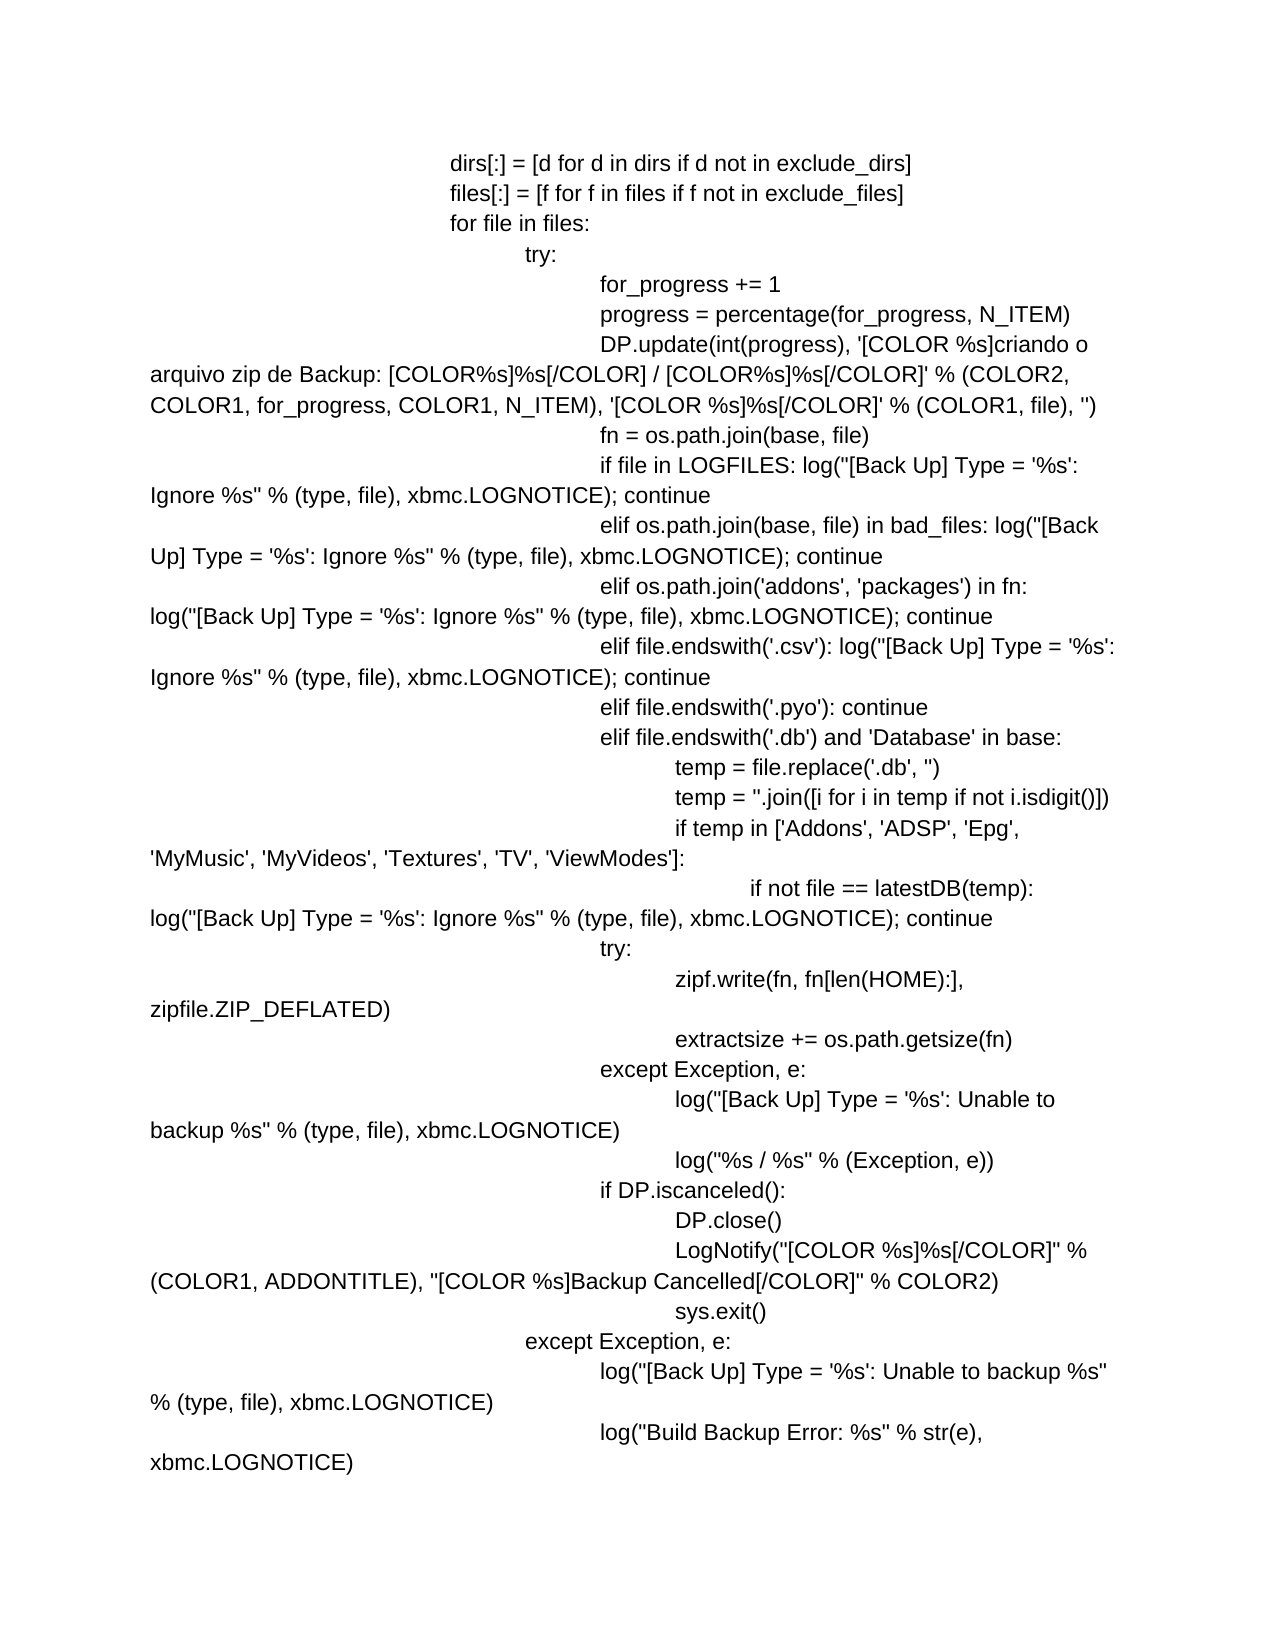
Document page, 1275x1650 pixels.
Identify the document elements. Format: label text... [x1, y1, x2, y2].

text temp = ''.join([i for i in temp if not i.isdigit()]) [150, 784, 1125, 811]
text log("Build Backup Error: %s" % str(e), xbmc.LOGNOTICE) [150, 1419, 1125, 1475]
text elif os.path.join('addons', 'packages') in fn: log("[Back Up] Type = '%s': Ignore %s" % (type, file), xbmc.LOGNOTICE); continue [150, 573, 1125, 629]
text sys.exit() [150, 1298, 1125, 1324]
text DP.update(int(progress), '[COLOR %s]criando o arquivo zip de Backup: [COLOR%s]%s[/COLOR] / [COLOR%s]%s[/COLOR]' % (COLOR2, COLOR1, for_progress, COLOR1, N_ITEM), '[COLOR %s]%s[/COLOR]' % (COLOR1, file), '') [150, 331, 1125, 418]
text dirs[:] = [d for d in dirs if d not in exclude_dirs] [150, 150, 1125, 176]
text if file in LOGFILES: log("[Back Up] Type = '%s': Ignore %s" % (type, file), xbmc.LOGNOTICE); continue [150, 452, 1125, 509]
text log("[Back Up] Type = '%s': Unable to backup %s" % (type, file), xbmc.LOGNOTICE) [150, 1358, 1125, 1415]
text LogNotify("[COLOR %s]%s[/COLOR]" % (COLOR1, ADDONTITLE), "[COLOR %s]Backup Cancelled[/COLOR]" % COLOR2) [150, 1237, 1125, 1294]
text DP.close() [150, 1207, 1125, 1234]
text for_progress += 1 [150, 271, 1125, 297]
text elif file.endswith('.db') and 'Database' in base: [150, 724, 1125, 750]
text try: [150, 241, 1125, 267]
text except Exception, e: [150, 1328, 1125, 1354]
text if DP.iscanceled(): [150, 1177, 1125, 1203]
text extractsize += os.path.getsize(fn) [150, 1026, 1125, 1052]
text log("[Back Up] Type = '%s': Unable to backup %s" % (type, file), xbmc.LOGNOTICE) [150, 1086, 1125, 1143]
text zipf.write(fn, fn[len(HOME):], zipfile.ZIP_DEFLATED) [150, 966, 1125, 1022]
text elif os.path.join(base, file) in bad_files: log("[Back Up] Type = '%s': Ignore %s" % (type, file), xbmc.LOGNOTICE); continue [150, 512, 1125, 569]
text temp = file.replace('.db', '') [150, 754, 1125, 781]
text try: [150, 935, 1125, 962]
text for file in files: [150, 210, 1125, 237]
text elif file.endswith('.pyo'): continue [150, 694, 1125, 720]
text except Exception, e: [150, 1056, 1125, 1083]
text if not file == latestDB(temp): log("[Back Up] Type = '%s': Ignore %s" % (type, file), xbmc.LOGNOTICE); continue [150, 875, 1125, 932]
text if temp in ['Addons', 'ADSP', 'Epg', 'MyMusic', 'MyVideos', 'Textures', 'TV', 'ViewModes']: [150, 814, 1125, 871]
text elif file.endswith('.csv'): log("[Back Up] Type = '%s': Ignore %s" % (type, file), xbmc.LOGNOTICE); continue [150, 633, 1125, 690]
text fn = os.path.join(base, file) [150, 422, 1125, 448]
text progress = percentage(for_progress, N_ITEM) [150, 301, 1125, 327]
text log("%s / %s" % (Exception, e)) [150, 1147, 1125, 1173]
text files[:] = [f for f in files if f not in exclude_files] [150, 180, 1125, 207]
